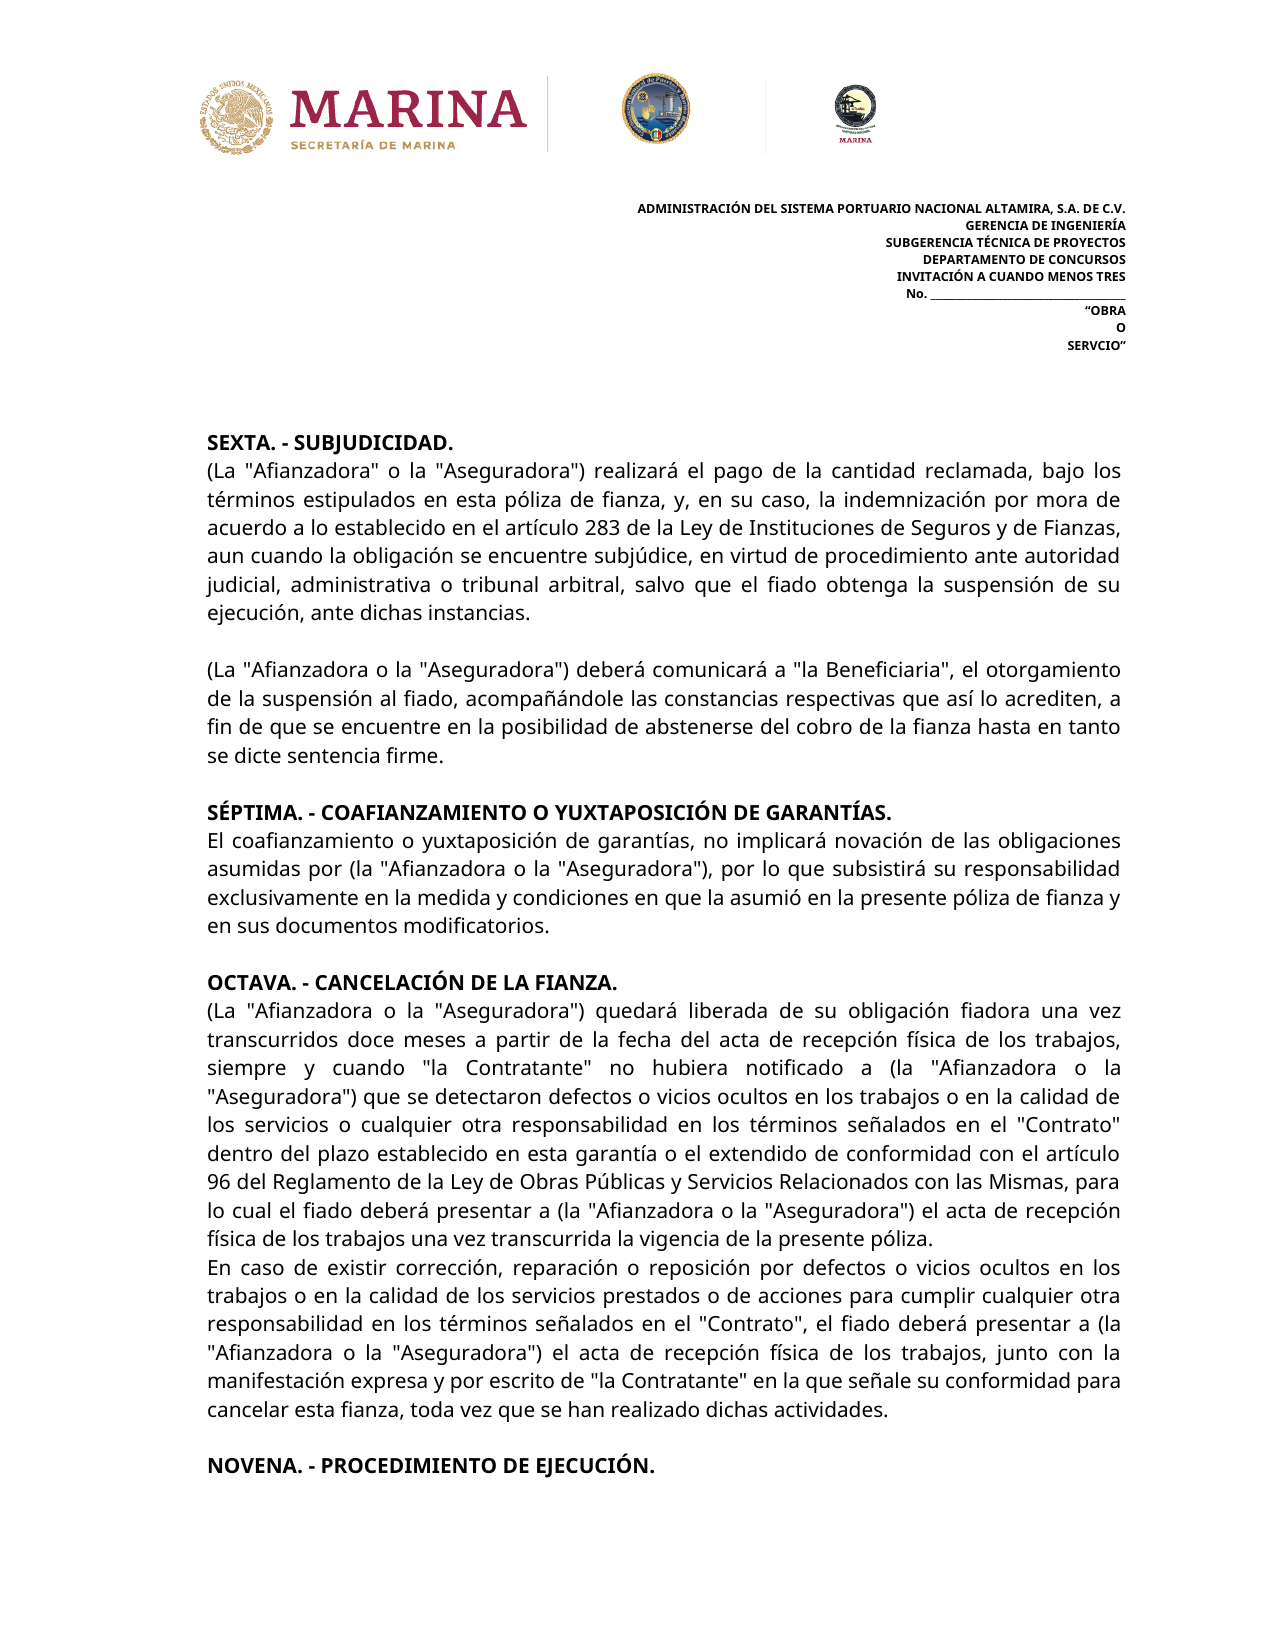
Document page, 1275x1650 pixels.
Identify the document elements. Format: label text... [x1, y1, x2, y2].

text OCTAVA. - CANCELACIÓN DE LA FIANZA. [207, 968, 1122, 997]
text (La "Afianzadora o la "Aseguradora") deberá comunicará a "la Beneficiaria", el otorgamiento de la suspensión al fiado, acompañándole las constancias respectivas que así lo acrediten, a fin de que se encuentre en la posibilidad de abstenerse del cobro de la fianza hasta en tanto se dicte sentencia firme. [207, 655, 1122, 769]
text En caso de existir corrección, reparación o reposición por defectos o vicios ocultos en los trabajos o en la calidad de los servicios prestados o de acciones para cumplir cualquier otra responsabilidad en los términos señalados en el "Contrato", el fiado deberá presentar a (la "Afianzadora o la "Aseguradora") el acta de recepción física de los trabajos, junto con la manifestación expresa y por escrito de "la Contratante" en la que señale su conformidad para cancelar esta fianza, toda vez que se han realizado dichas actividades. [207, 1253, 1122, 1423]
text (La "Afianzadora" o la "Aseguradora") realizará el pago de la cantidad reclamada, bajo los términos estipulados en esta póliza de fianza, y, en su caso, la indemnización por mora de acuerdo a lo establecido en el artículo 283 de la Ley de Instituciones de Seguros y de Fianzas, aun cuando la obligación se encuentre subjúdice, en virtud de procedimiento ante autoridad judicial, administrativa o tribunal arbitral, salvo que el fiado obtenga la suspensión de su ejecución, ante dichas instancias. [207, 456, 1122, 627]
text NOVENA. - PROCEDIMIENTO DE EJECUCIÓN. [207, 1452, 1122, 1480]
text El coafianzamiento o yuxtaposición de garantías, no implicará novación de las obligaciones asumidas por (la "Afianzadora o la "Aseguradora"), por lo que subsistirá su responsabilidad exclusivamente en la medida y condiciones en que la asumió en la presente póliza de fianza y en sus documentos modificatorios. [207, 826, 1122, 940]
picture [199, 73, 876, 155]
text SEXTA. - SUBJUDICIDAD. [207, 428, 1122, 456]
text SÉPTIMA. - COAFIANZAMIENTO O YUXTAPOSICIÓN DE GARANTÍAS. [207, 798, 1122, 826]
text (La "Afianzadora o la "Aseguradora") quedará liberada de su obligación fiadora una vez transcurridos doce meses a partir de la fecha del acta de recepción física de los trabajos, siempre y cuando "la Contratante" no hubiera notificado a (la "Afianzadora o la "Aseguradora") que se detectaron defectos o vicios ocultos en los trabajos o en la calidad de los servicios o cualquier otra responsabilidad en los términos señalados en el "Contrato" dentro del plazo establecido en esta garantía o el extendido de conformidad con el artículo 96 del Reglamento de la Ley de Obras Públicas y Servicios Relacionados con las Mismas, para lo cual el fiado deberá presentar a (la "Afianzadora o la "Aseguradora") el acta de recepción física de los trabajos una vez transcurrida la vigencia de la presente póliza. [207, 997, 1122, 1253]
